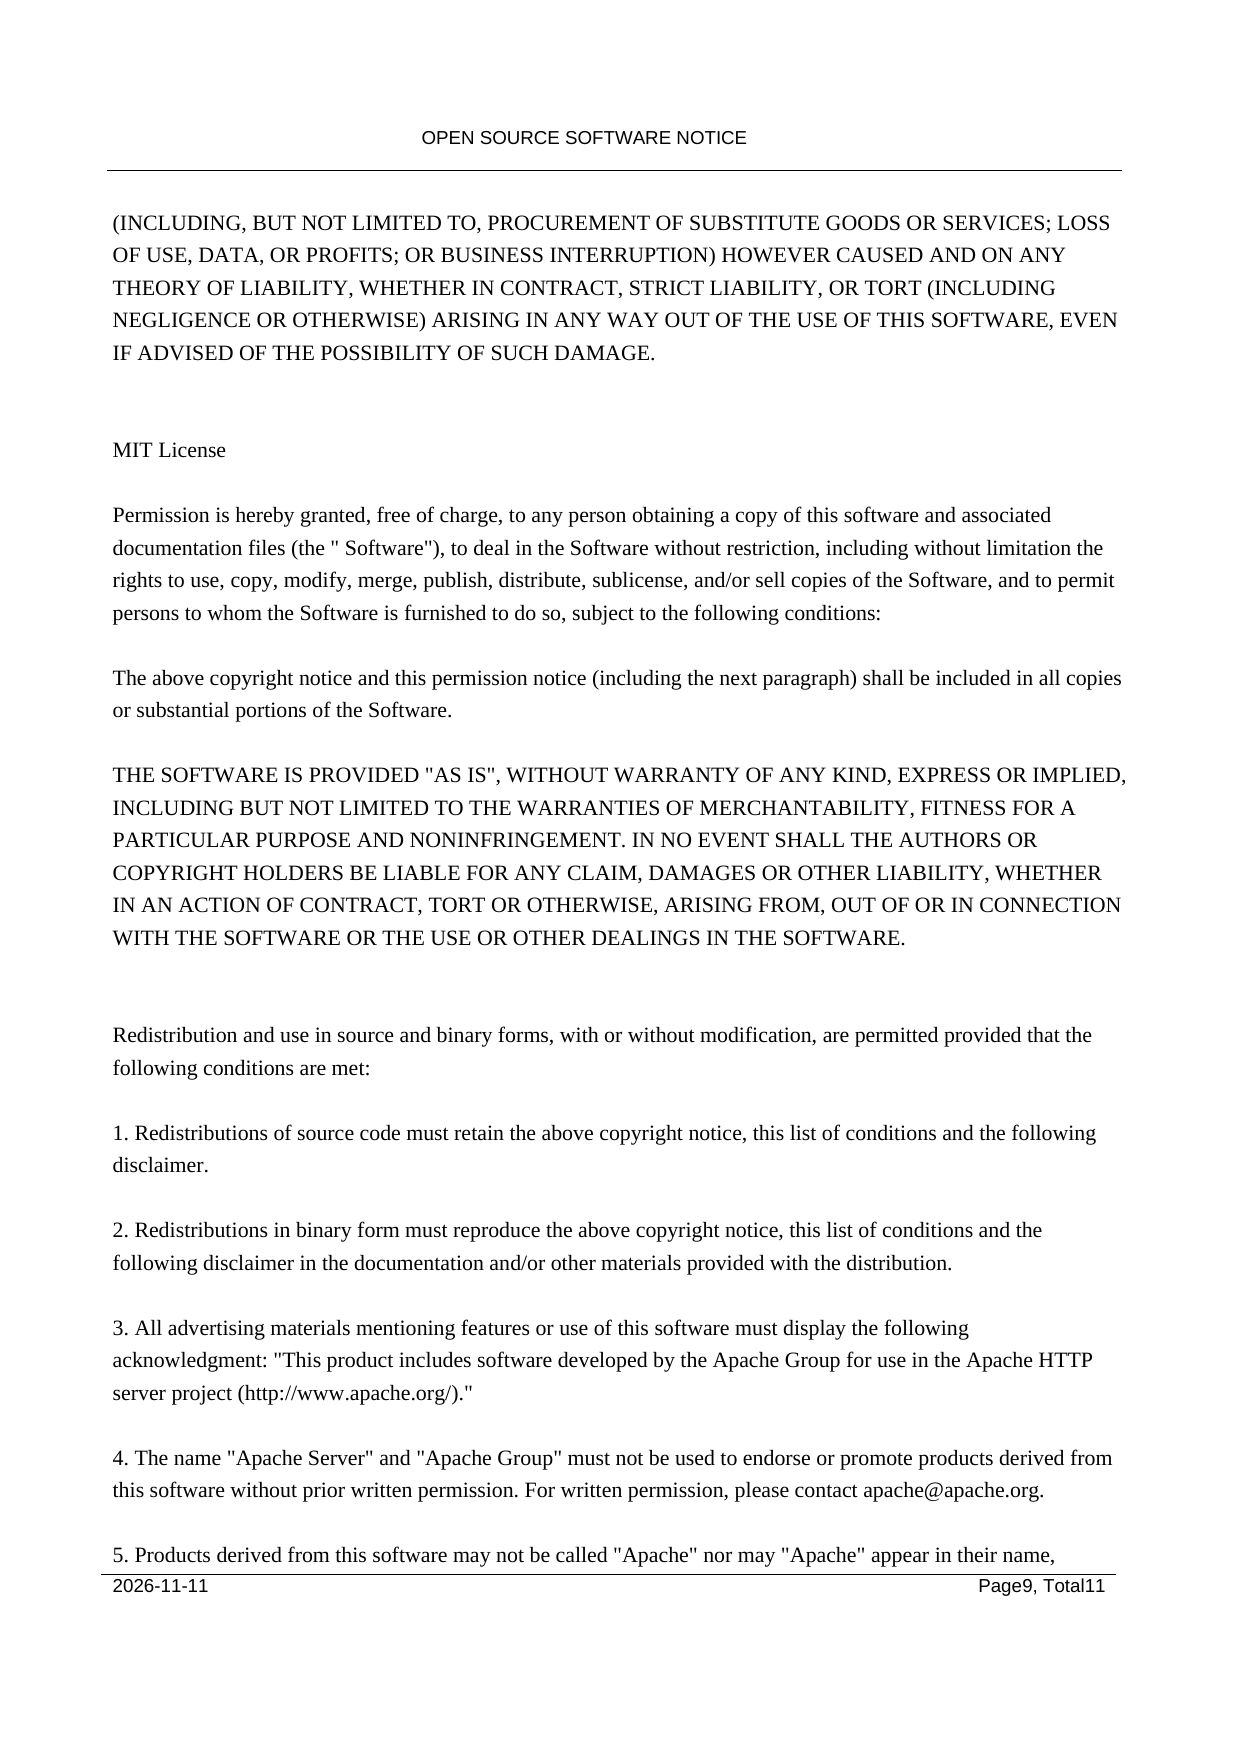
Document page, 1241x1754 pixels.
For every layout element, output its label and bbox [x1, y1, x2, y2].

text [112, 206, 1128, 1571]
